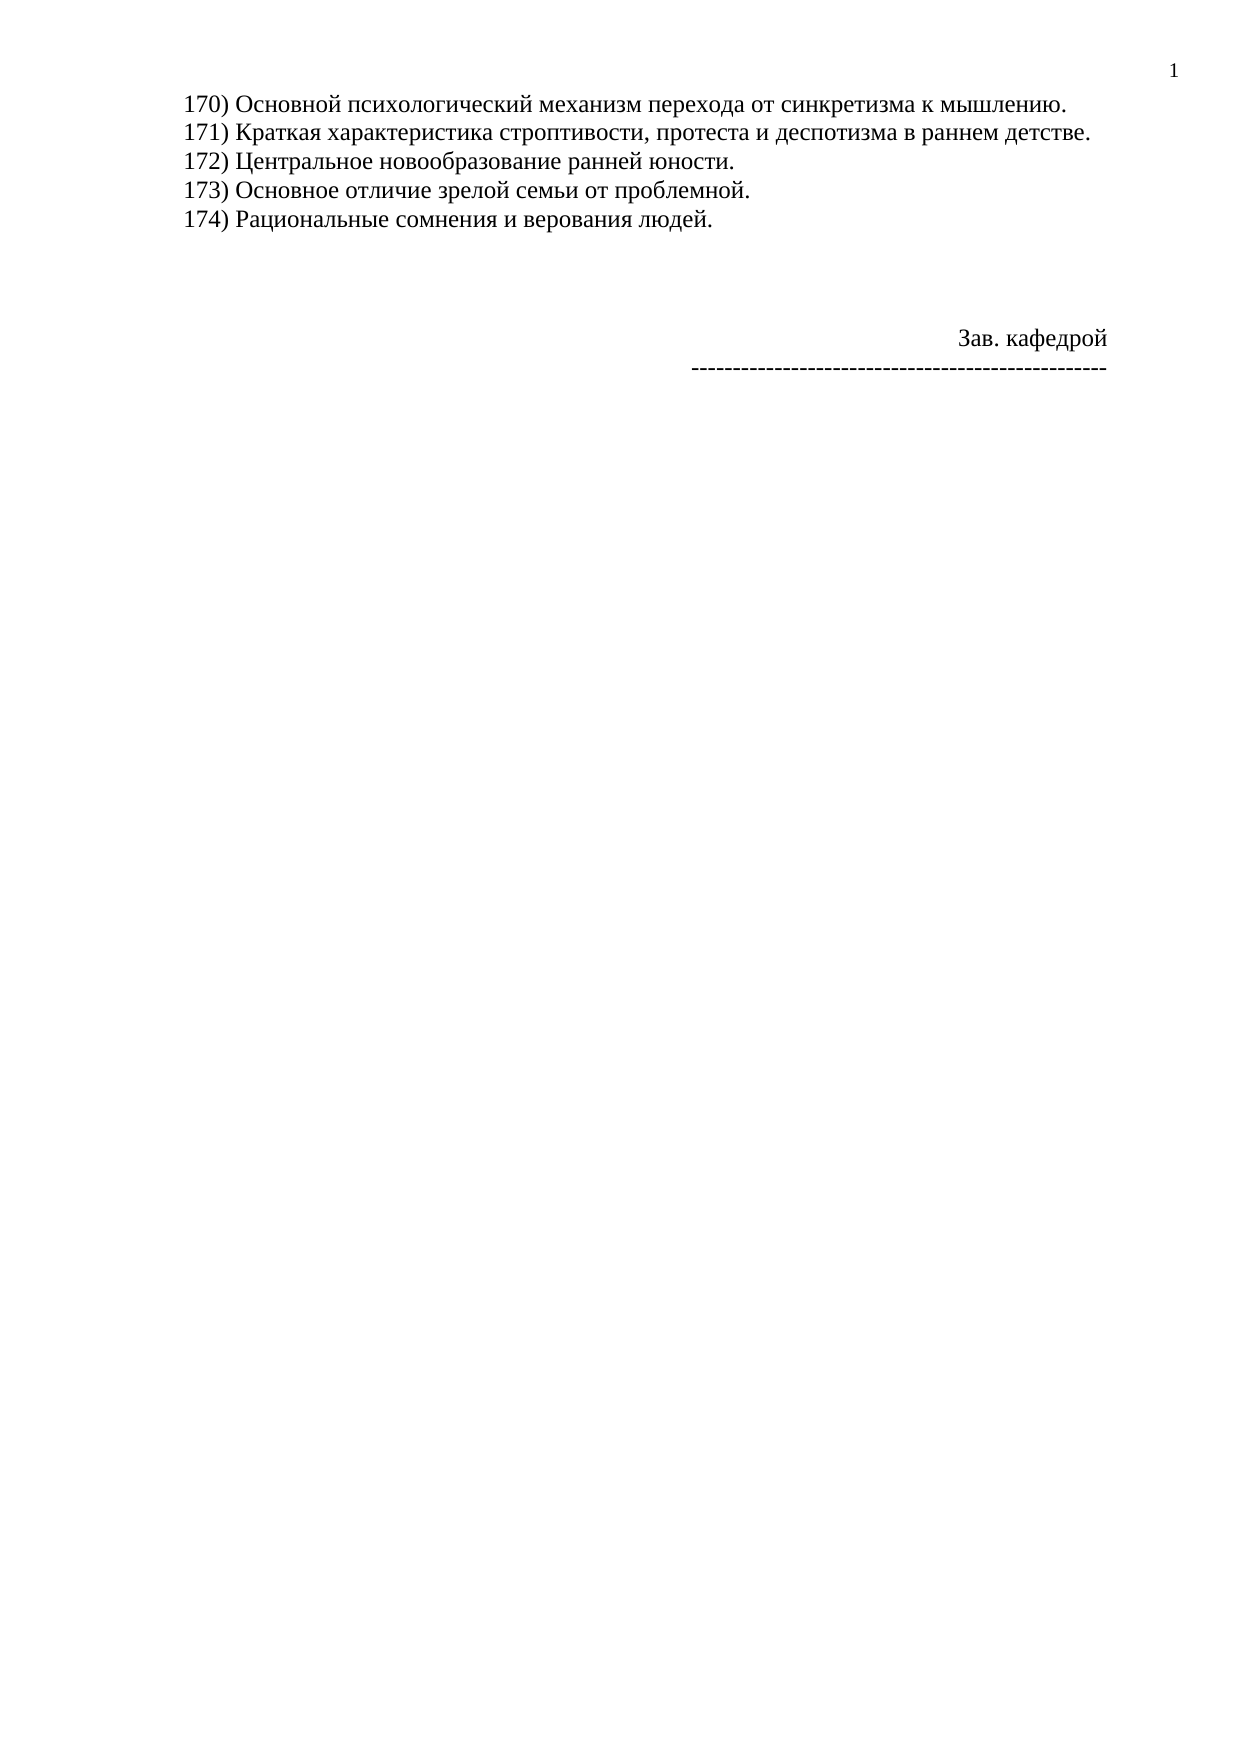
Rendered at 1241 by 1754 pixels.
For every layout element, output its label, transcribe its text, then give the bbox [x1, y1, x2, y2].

list Основное отличие зрелой семьи от проблемной. [183, 175, 1107, 204]
text Зав. кафедрой [148, 323, 1107, 352]
list Центральное новообразование ранней юности. [183, 146, 1107, 175]
list Основной психологический механизм перехода от синкретизма к мышлению. [183, 89, 1107, 117]
list Краткая характеристика строптивости, протеста и деспотизма в раннем детстве. [183, 117, 1107, 146]
list Рациональные сомнения и верования людей. [183, 204, 1107, 232]
text -------------------------------------------------- [148, 352, 1107, 381]
